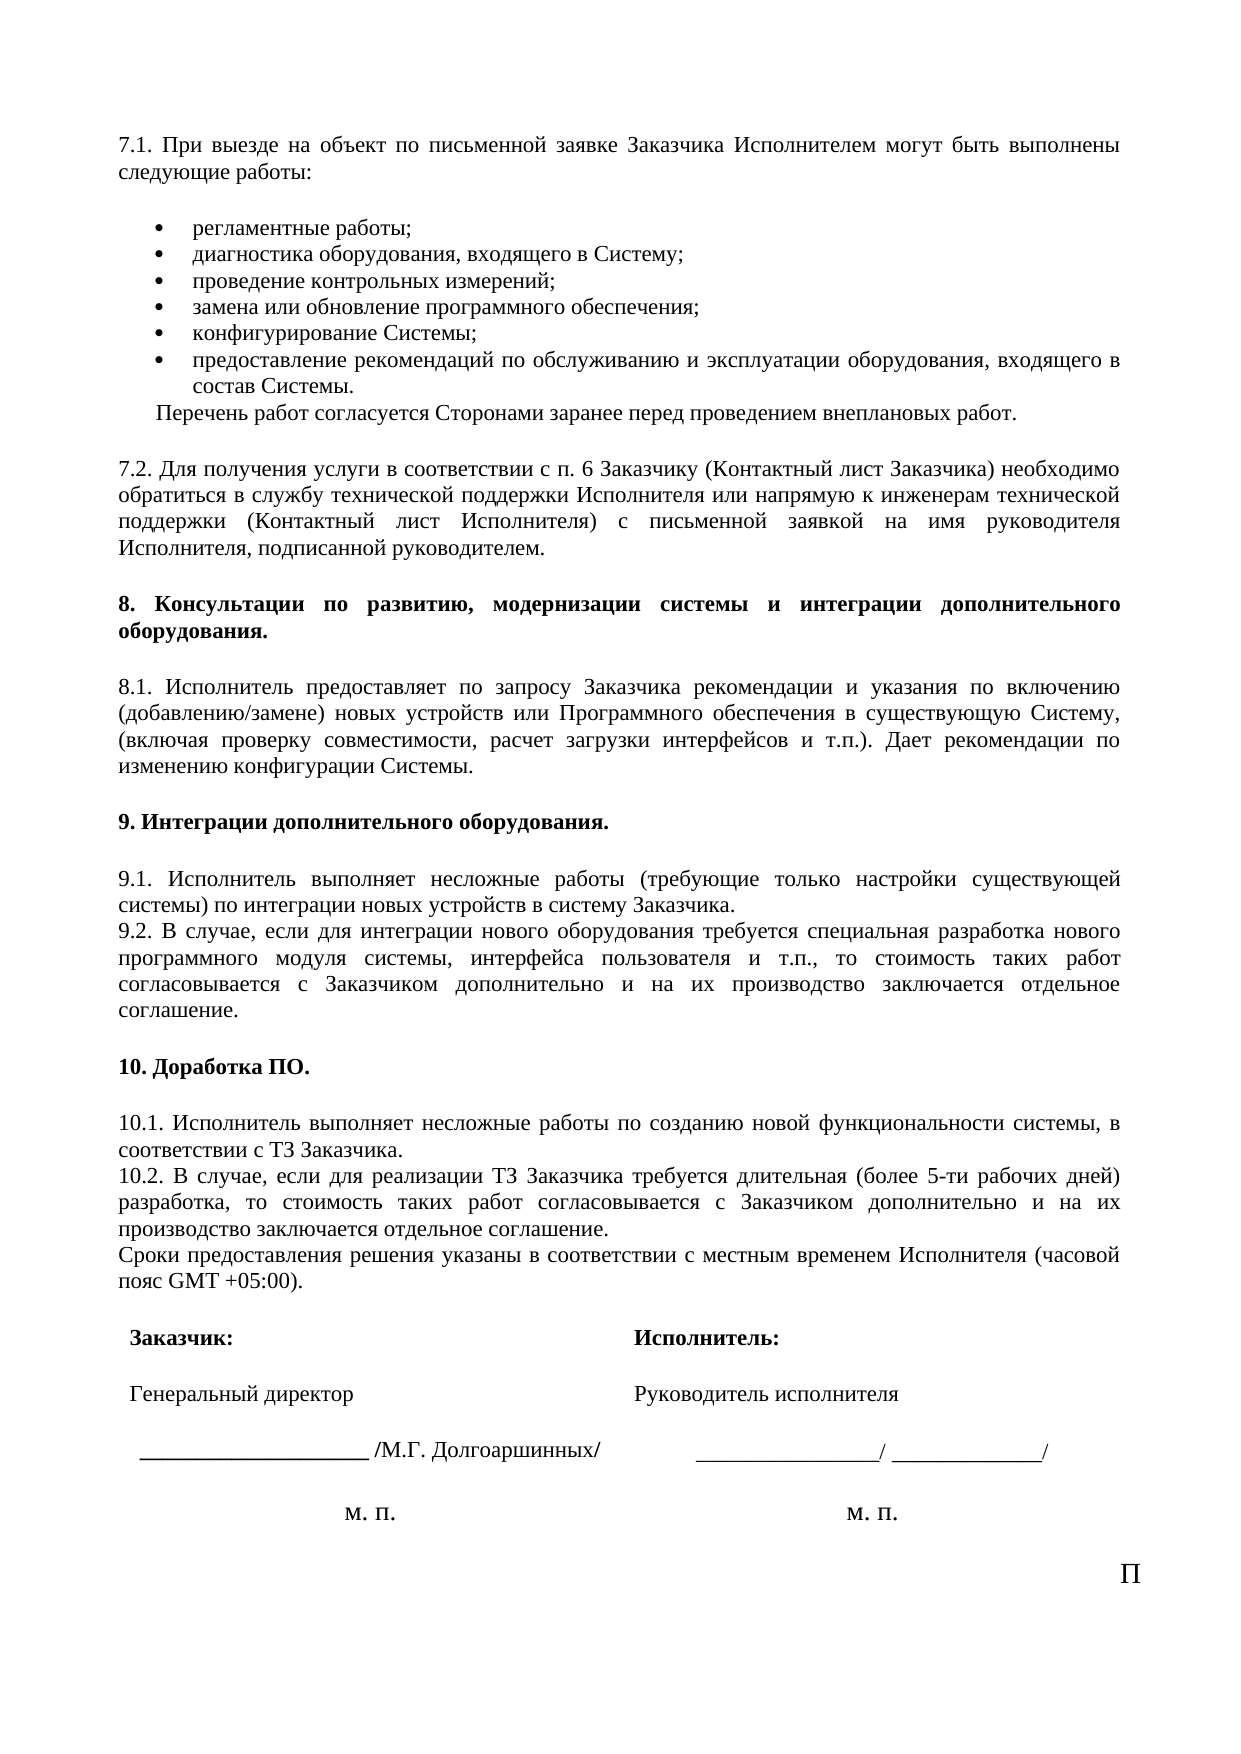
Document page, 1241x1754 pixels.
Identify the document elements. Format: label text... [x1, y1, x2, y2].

table_cell м. п. [118, 1495, 623, 1556]
text 10.1. Исполнитель выполняет несложные работы по созданию новой функциональности системы, в соответствии с ТЗ Заказчика. [118, 1109, 1122, 1162]
list регламентные работы; [155, 214, 1122, 240]
table_header Заказчик: Генеральный директор ____________________ /М.Г. Долгоаршинных/ [118, 1324, 623, 1495]
text П [1120, 1556, 1240, 1590]
text Перечень работ согласуется Сторонами заранее перед проведением внеплановых работ. [118, 398, 1122, 425]
table_header Исполнитель: Руководитель исполнителя ________________/ ____________/ [623, 1324, 1122, 1495]
text Сроки предоставления решения указаны в соответствии с местным временем Исполнителя (часовой пояс GMT +05:00). [118, 1241, 1122, 1294]
list проведение контрольных измерений; [155, 267, 1122, 293]
list замена или обновление программного обеспечения; [155, 293, 1122, 319]
table_cell м. п. [623, 1495, 1122, 1556]
text 8.1. Исполнитель предоставляет по запросу Заказчика рекомендации и указания по включению (добавлению/замене) новых устройств или Программного обеспечения в существующую Систему, (включая проверку совместимости, расчет загрузки интерфейсов и т.п.). Дает рекомендации по изменению конфигурации Системы. [118, 673, 1122, 778]
text 7.2. Для получения услуги в соответствии с п. 6 Заказчику (Контактный лист Заказчика) необходимо обратиться в службу технической поддержки Исполнителя или напрямую к инженерам технической поддержки (Контактный лист Исполнителя) с письменной заявкой на имя руководителя Исполнителя, подписанной руководителем. [118, 455, 1122, 560]
text 10.2. В случае, если для реализации ТЗ Заказчика требуется длительная (более 5-ти рабочих дней) разработка, то стоимость таких работ согласовывается с Заказчиком дополнительно и на их производство заключается отдельное соглашение. [118, 1162, 1122, 1241]
list предоставление рекомендаций по обслуживанию и эксплуатации оборудования, входящего в состав Системы. [155, 346, 1122, 398]
text 9.2. В случае, если для интеграции нового оборудования требуется специальная разработка нового программного модуля системы, интерфейса пользователя и т.п., то стоимость таких работ согласовывается с Заказчиком дополнительно и на их производство заключается отдельное соглашение. [118, 917, 1122, 1023]
text 8. Консультации по развитию, модернизации системы и интеграции дополнительного оборудования. [118, 590, 1122, 643]
text 7.1. При выезде на объект по письменной заявке Заказчика Исполнителем могут быть выполнены следующие работы: [118, 131, 1122, 184]
text 9. Интеграции дополнительного оборудования. [118, 808, 1122, 835]
text 10. Доработка ПО. [118, 1053, 1122, 1079]
list диагностика оборудования, входящего в Систему; [155, 240, 1122, 267]
list конфигурирование Системы; [155, 319, 1122, 346]
text 9.1. Исполнитель выполняет несложные работы (требующие только настройки существующей системы) по интеграции новых устройств в систему Заказчика. [118, 865, 1122, 917]
